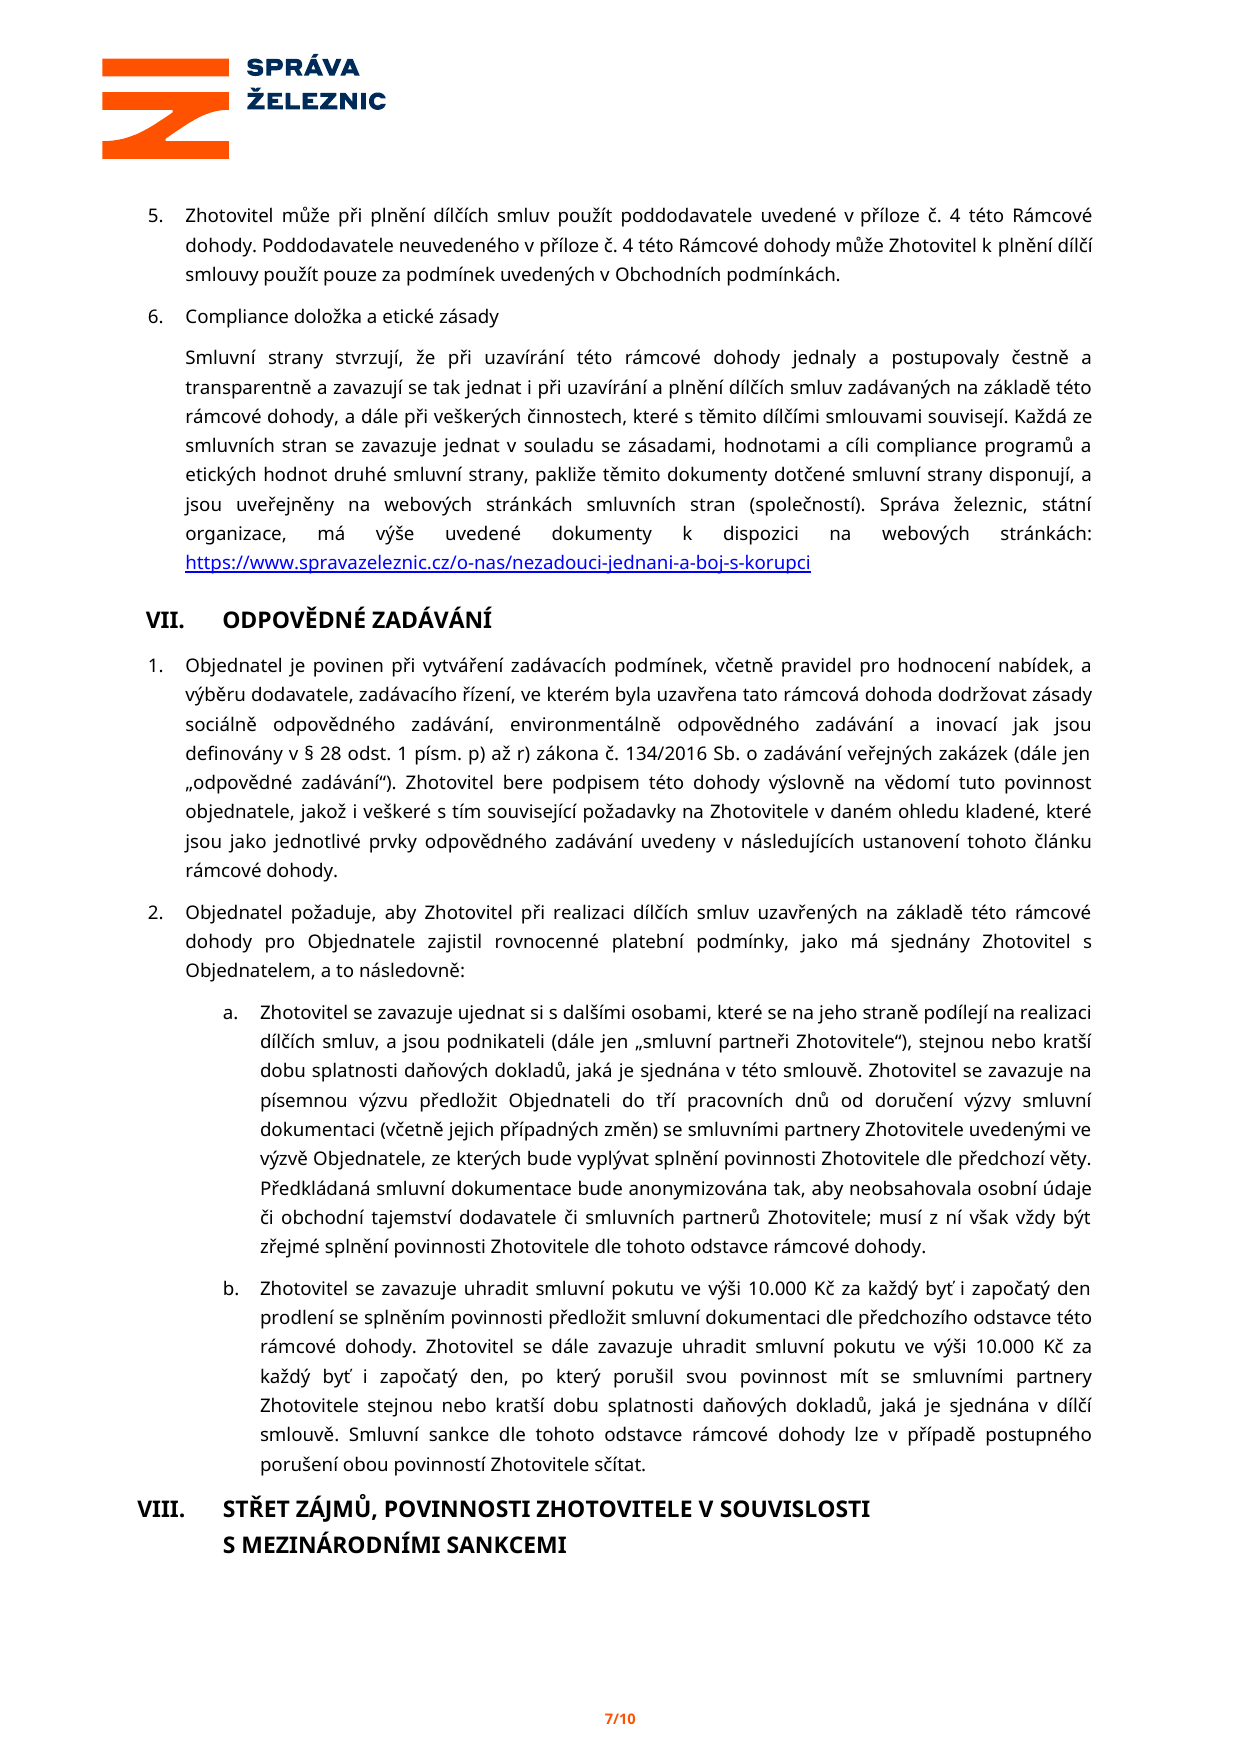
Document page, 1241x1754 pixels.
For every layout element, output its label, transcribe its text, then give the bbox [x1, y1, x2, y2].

list Smluvní strany stvrzují, že při uzavírání této rámcové dohody jednaly a postupovaly čestně a transparentně a zavazují se tak jednat i při uzavírání a plnění dílčích smluv zadávaných na základě této rámcové dohody, a dále při veškerých činnostech, které s těmito dílčími smlouvami souvisejí. Každá ze smluvních stran se zavazuje jednat v souladu se zásadami, hodnotami a cíli compliance programů a etických hodnot druhé smluvní strany, pakliže těmito dokumenty dotčené smluvní strany disponují, a jsou uveřejněny na webových stránkách smluvních stran (společností). Správa železnic, státní organizace, má výše uvedené dokumenty k dispozici na webových stránkách: https://www.spravazeleznic.cz/o-nas/nezadouci-jednani-a-boj-s-korupci [185, 345, 1093, 575]
list Zhotovitel může při plnění dílčích smluv použít poddodavatele uvedené v příloze č. 4 této Rámcové dohody. Poddodavatele neuvedeného v příloze č. 4 této Rámcové dohody může Zhotovitel k plnění dílčí smlouvy použít pouze za podmínek uvedených v Obchodních podmínkách. [148, 203, 1093, 287]
list Compliance doložka a etické zásady [148, 303, 1093, 328]
list ODPOVĚDNÉ ZADÁVÁNÍ [185, 604, 1093, 635]
list STŘET ZÁJMŮ, POVINNOSTI ZHOTOVITELE V SOUVISLOSTI S MEZINÁRODNÍMI SANKCEMI [185, 1493, 1093, 1560]
list Objednatel je povinen při vytváření zadávacích podmínek, včetně pravidel pro hodnocení nabídek, a výběru dodavatele, zadávacího řízení, ve kterém byla uzavřena tato rámcová dohoda dodržovat zásady sociálně odpovědného zadávání, environmentálně odpovědného zadávání a inovací jak jsou definovány v § 28 odst. 1 písm. p) až r) zákona č. 134/2016 Sb. o zadávání veřejných zakázek (dále jen „odpovědné zadávání“). Zhotovitel bere podpisem této dohody výslovně na vědomí tuto povinnost objednatele, jakož i veškeré s tím související požadavky na Zhotovitele v daném ohledu kladené, které jsou jako jednotlivé prvky odpovědného zadávání uvedeny v následujících ustanovení tohoto článku rámcové dohody. [148, 652, 1093, 883]
list Objednatel požaduje, aby Zhotovitel při realizaci dílčích smluv uzavřených na základě této rámcové dohody pro Objednatele zajistil rovnocenné platební podmínky, jako má sjednány Zhotovitel s Objednatelem, a to následovně: [148, 899, 1093, 983]
list Zhotovitel se zavazuje uhradit smluvní pokutu ve výši 10.000 Kč za každý byť i započatý den prodlení se splněním povinnosti předložit smluvní dokumentaci dle předchozího odstavce této rámcové dohody. Zhotovitel se dále zavazuje uhradit smluvní pokutu ve výši 10.000 Kč za každý byť i započatý den, po který porušil svou povinnost mít se smluvními partnery Zhotovitele stejnou nebo kratší dobu splatnosti daňových dokladů, jaká je sjednána v dílčí smlouvě. Smluvní sankce dle tohoto odstavce rámcové dohody lze v případě postupného porušení obou povinností Zhotovitele sčítat. [223, 1275, 1093, 1476]
list Zhotovitel se zavazuje ujednat si s dalšími osobami, které se na jeho straně podílejí na realizaci dílčích smluv, a jsou podnikateli (dále jen „smluvní partneři Zhotovitele“), stejnou nebo kratší dobu splatnosti daňových dokladů, jaká je sjednána v této smlouvě. Zhotovitel se zavazuje na písemnou výzvu předložit Objednateli do tří pracovních dnů od doručení výzvy smluvní dokumentaci (včetně jejich případných změn) se smluvními partnery Zhotovitele uvedenými ve výzvě Objednatele, ze kterých bude vyplývat splnění povinnosti Zhotovitele dle předchozí věty. Předkládaná smluvní dokumentace bude anonymizována tak, aby neobsahovala osobní údaje či obchodní tajemství dodavatele či smluvních partnerů Zhotovitele; musí z ní však vždy být zřejmé splnění povinnosti Zhotovitele dle tohoto odstavce rámcové dohody. [223, 999, 1093, 1259]
